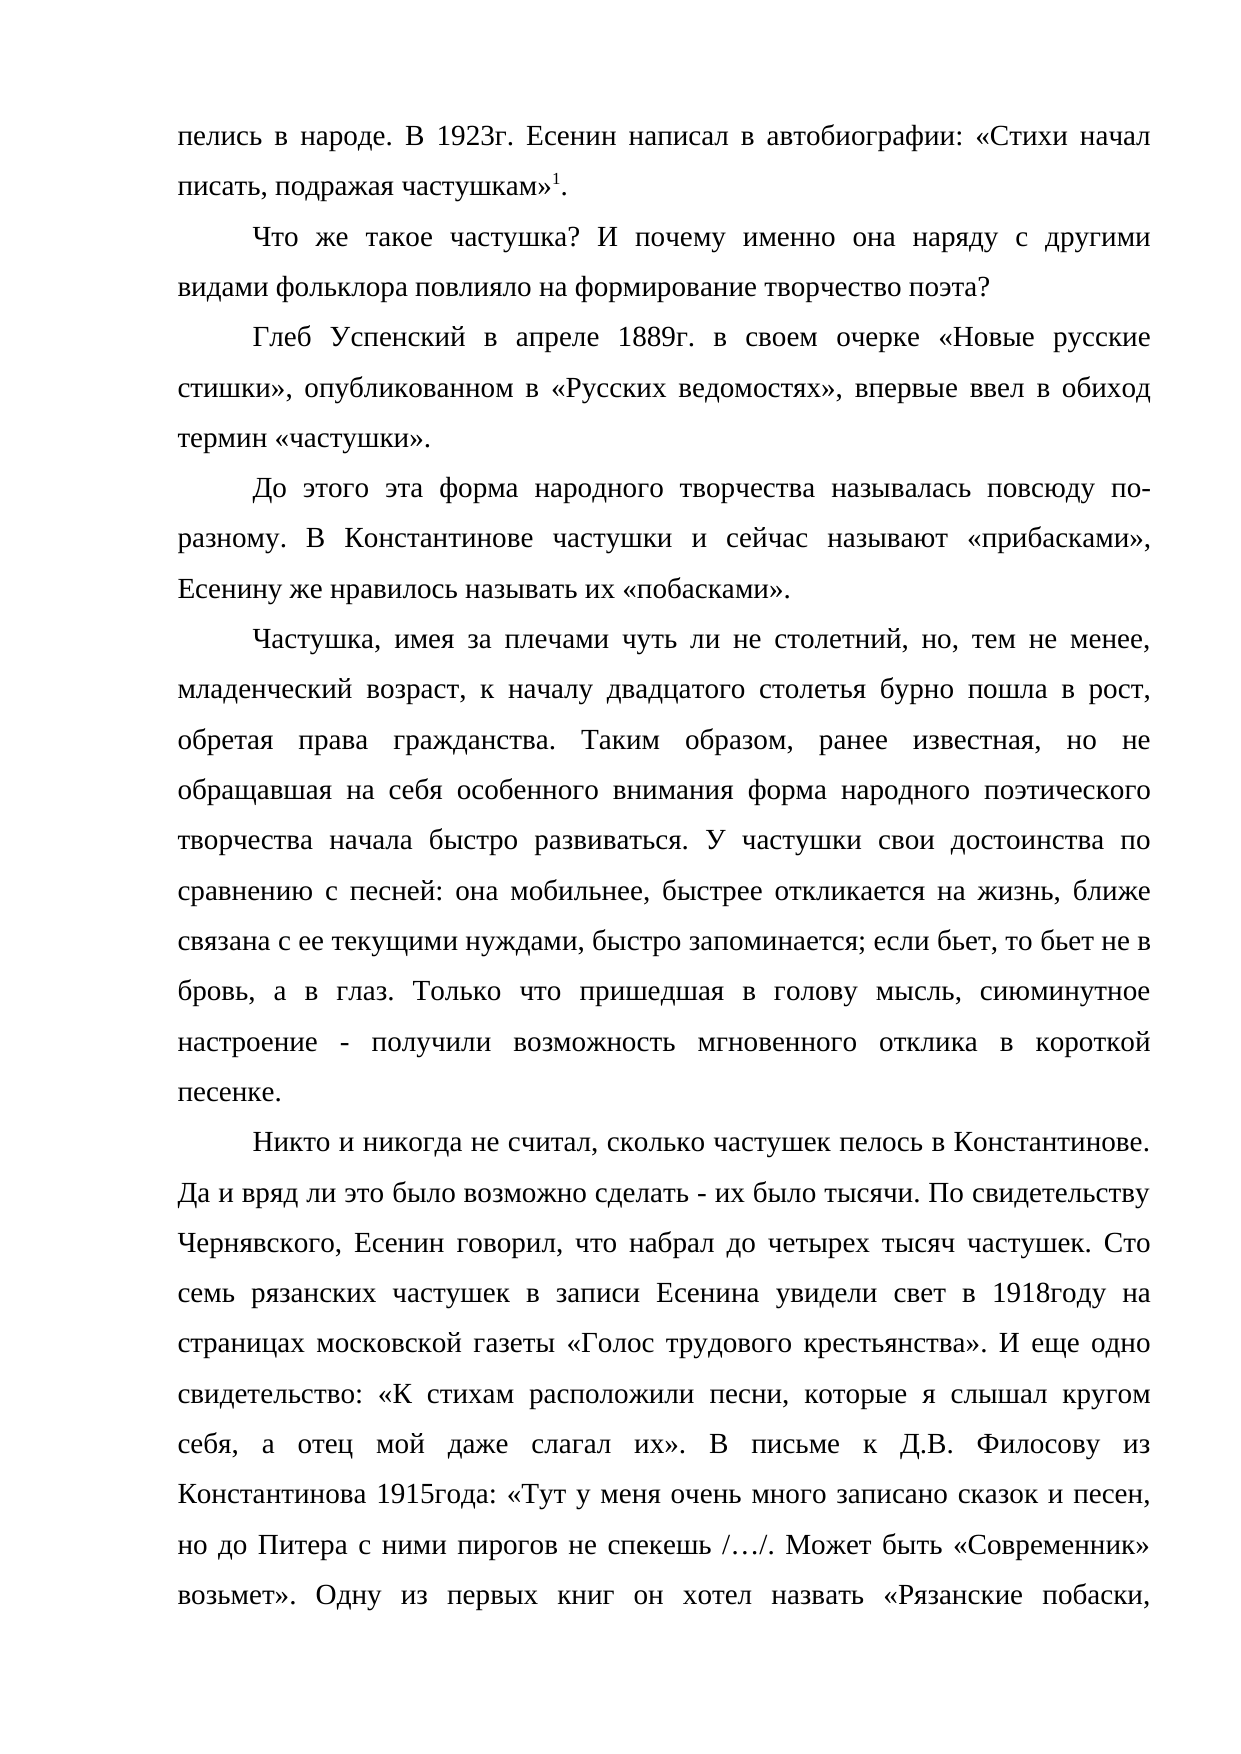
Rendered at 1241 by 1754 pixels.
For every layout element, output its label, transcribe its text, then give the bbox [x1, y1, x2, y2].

text До этого эта форма народного творчества называлась повсюду по-разному. В Константинове частушки и сейчас называют «прибасками», Есенину же нравилось называть их «побасками». [177, 470, 1152, 604]
text Частушка, имея за плечами чуть ли не столетний, но, тем не менее, младенческий возраст, к началу двадцатого столетья бурно пошла в рост, обретая права гражданства. Таким образом, ранее известная, но не обращавшая на себя особенного внимания форма народного поэтического творчества начала быстро развиваться. У частушки свои достоинства по сравнению с песней: она мобильнее, быстрее откликается на жизнь, ближе связана с ее текущими нуждами, быстро запоминается; если бьет, то бьет не в бровь, а в глаз. Только что пришедшая в голову мысль, сиюминутное настроение - получили возможность мгновенного отклика в короткой песенке. [177, 621, 1152, 1108]
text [177, 118, 1152, 202]
text Глеб Успенский в апреле 1889г. в своем очерке «Новые русские стишки», опубликованном в «Русских ведомостях», впервые ввел в обиход термин «частушки». [177, 319, 1152, 453]
text Что же такое частушка? И почему именно она наряду с другими видами фольклора повлияло на формирование творчество поэта? [177, 219, 1152, 303]
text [177, 1124, 1152, 1611]
